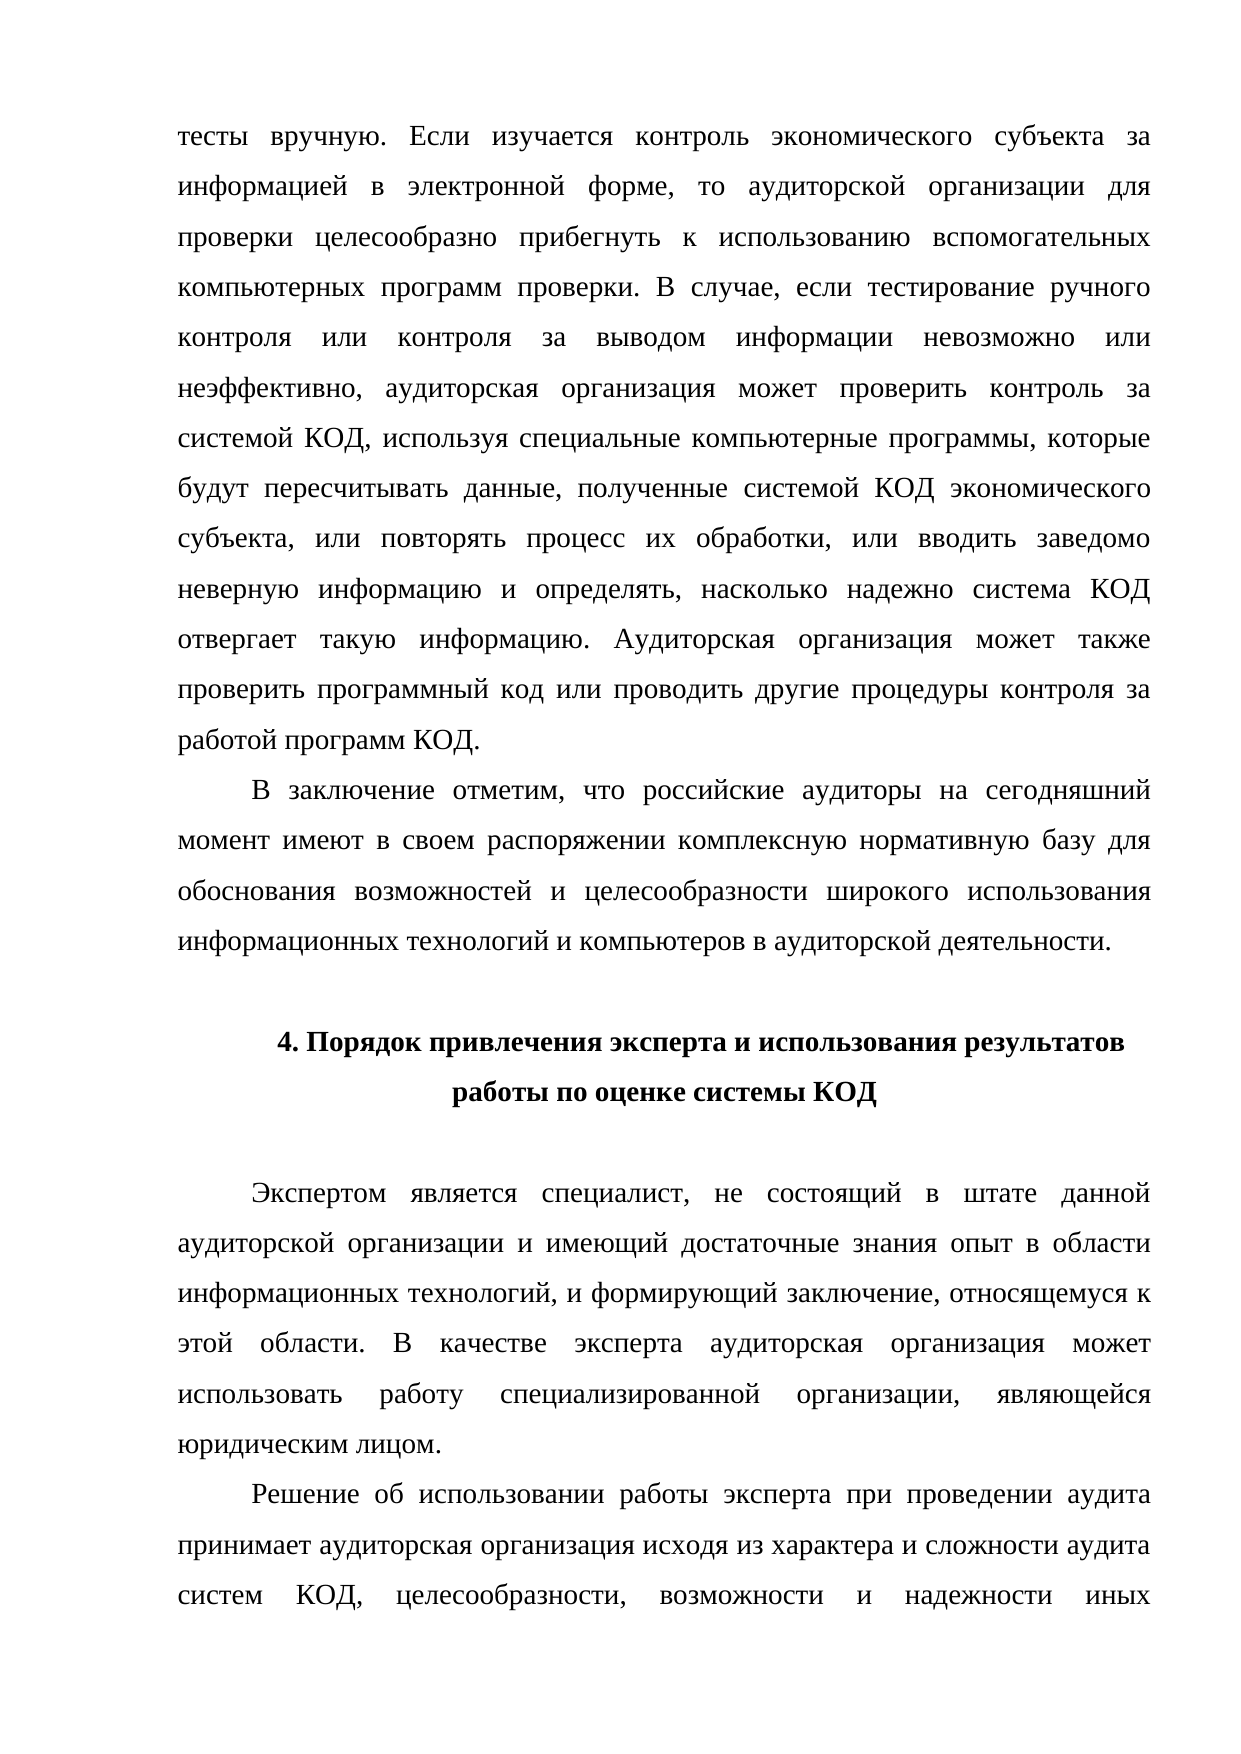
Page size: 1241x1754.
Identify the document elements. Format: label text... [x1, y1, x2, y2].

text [177, 1477, 1152, 1611]
text В заключение отметим, что российские аудиторы на сегодняшний момент имеют в своем распоряжении комплексную нормативную базу для обоснования возможностей и целесообразности широкого использования информационных технологий и компьютеров в аудиторской деятельности. [177, 772, 1152, 957]
text 4. Порядок привлечения эксперта и использования результатов работы по оценке системы КОД [177, 1024, 1152, 1108]
text Экспертом является специалист, не состоящий в штате данной аудиторской организации и имеющий достаточные знания опыт в области информационных технологий, и формирующий заключение, относящемуся к этой области. В качестве эксперта аудиторская организация может использовать работу специализированной организации, являющейся юридическим лицом. [177, 1175, 1152, 1460]
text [177, 118, 1152, 755]
